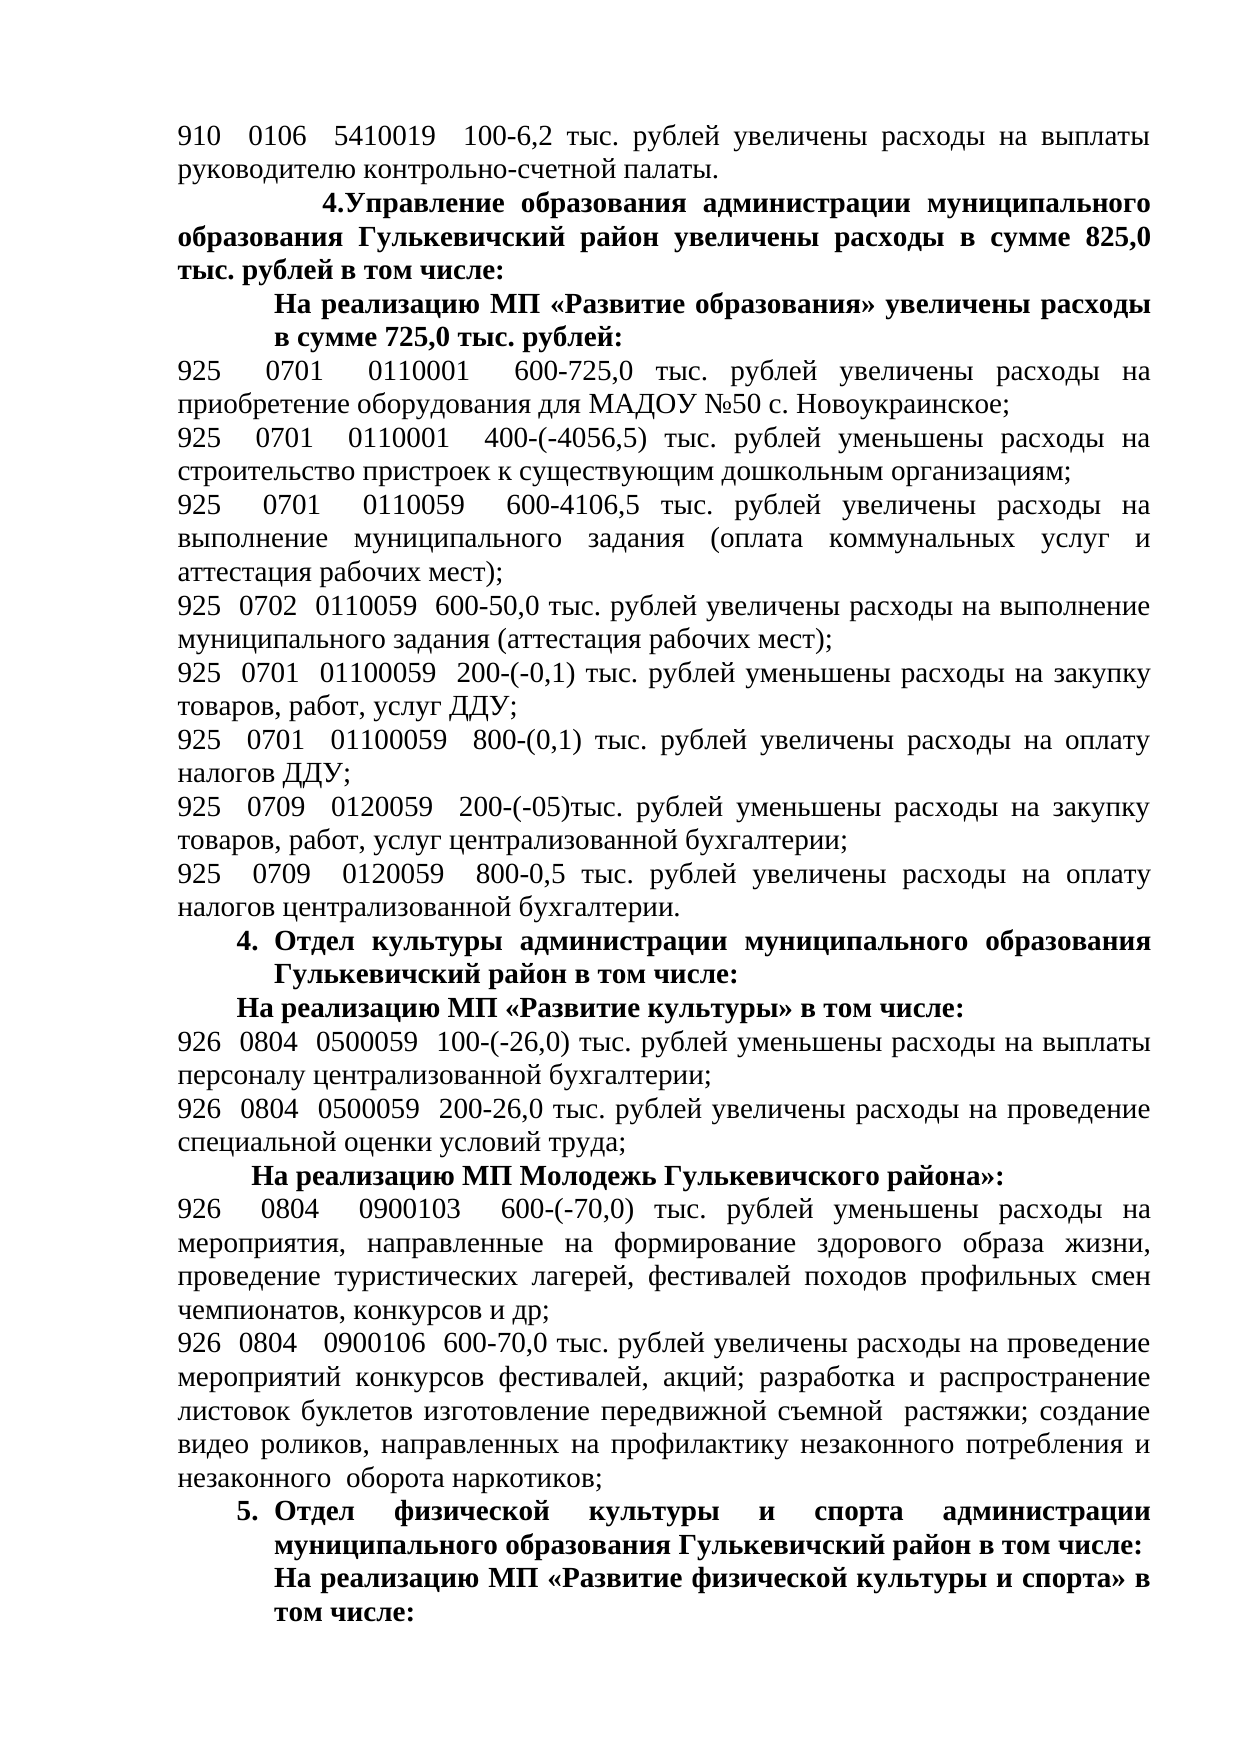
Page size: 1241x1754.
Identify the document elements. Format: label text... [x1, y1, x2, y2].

text 4.Управление образования администрации муниципального образования Гулькевичский район увеличены расходы в сумме 825,0 тыс. рублей в том числе: [177, 185, 1152, 286]
list На реализацию МП «Развитие культуры» в том числе: [177, 990, 1152, 1024]
list 925 0702 0110059 600-50,0 тыс. рублей увеличены расходы на выполнение муниципального задания (аттестация рабочих мест); [177, 588, 1152, 655]
list На реализацию МП «Развитие физической культуры и спорта» в том числе: [274, 1560, 1152, 1627]
list 925 0701 0110059 600-4106,5 тыс. рублей увеличены расходы на выполнение муниципального задания (оплата коммунальных услуг и аттестация рабочих мест); [177, 487, 1152, 588]
list 926 0804 0500059 200-26,0 тыс. рублей увеличены расходы на проведение специальной оценки условий труда; [177, 1091, 1152, 1158]
list 925 0701 0110001 400-(-4056,5) тыс. рублей уменьшены расходы на строительство пристроек к существующим дошкольным организациям; [177, 420, 1152, 487]
list 926 0804 0900106 600-70,0 тыс. рублей увеличены расходы на проведение мероприятий конкурсов фестивалей, акций; разработка и распространение листовок буклетов изготовление передвижной съемной растяжки; создание видео роликов, направленных на профилактику незаконного потребления и незаконного оборота наркотиков; [177, 1326, 1152, 1493]
list Отдел культуры администрации муниципального образования Гулькевичский район в том числе: [236, 923, 1152, 990]
list 925 0701 01100059 800-(0,1) тыс. рублей увеличены расходы на оплату налогов ДДУ; [177, 722, 1152, 789]
list На реализацию МП «Развитие образования» увеличены расходы в сумме 725,0 тыс. рублей: [274, 286, 1152, 353]
list На реализацию МП Молодежь Гулькевичского района»: [177, 1158, 1152, 1191]
list 910 0106 5410019 100-6,2 тыс. рублей увеличены расходы на выплаты руководителю контрольно-счетной палаты. [177, 118, 1152, 185]
list 925 0701 01100059 200-(-0,1) тыс. рублей уменьшены расходы на закупку товаров, работ, услуг ДДУ; [177, 655, 1152, 722]
list 926 0804 0500059 100-(-26,0) тыс. рублей уменьшены расходы на выплаты персоналу централизованной бухгалтерии; [177, 1024, 1152, 1091]
list 925 0709 0120059 800-0,5 тыс. рублей увеличены расходы на оплату налогов централизованной бухгалтерии. [177, 856, 1152, 923]
list 926 0804 0900103 600-(-70,0) тыс. рублей уменьшены расходы на мероприятия, направленные на формирование здорового образа жизни, проведение туристических лагерей, фестивалей походов профильных смен чемпионатов, конкурсов и др; [177, 1191, 1152, 1326]
list Отдел физической культуры и спорта администрации муниципального образования Гулькевичский район в том числе: [236, 1493, 1152, 1560]
list 925 0709 0120059 200-(-05)тыс. рублей уменьшены расходы на закупку товаров, работ, услуг централизованной бухгалтерии; [177, 789, 1152, 856]
list 925 0701 0110001 600-725,0 тыс. рублей увеличены расходы на приобретение оборудования для МАДОУ №50 с. Новоукраинское; [177, 353, 1152, 420]
